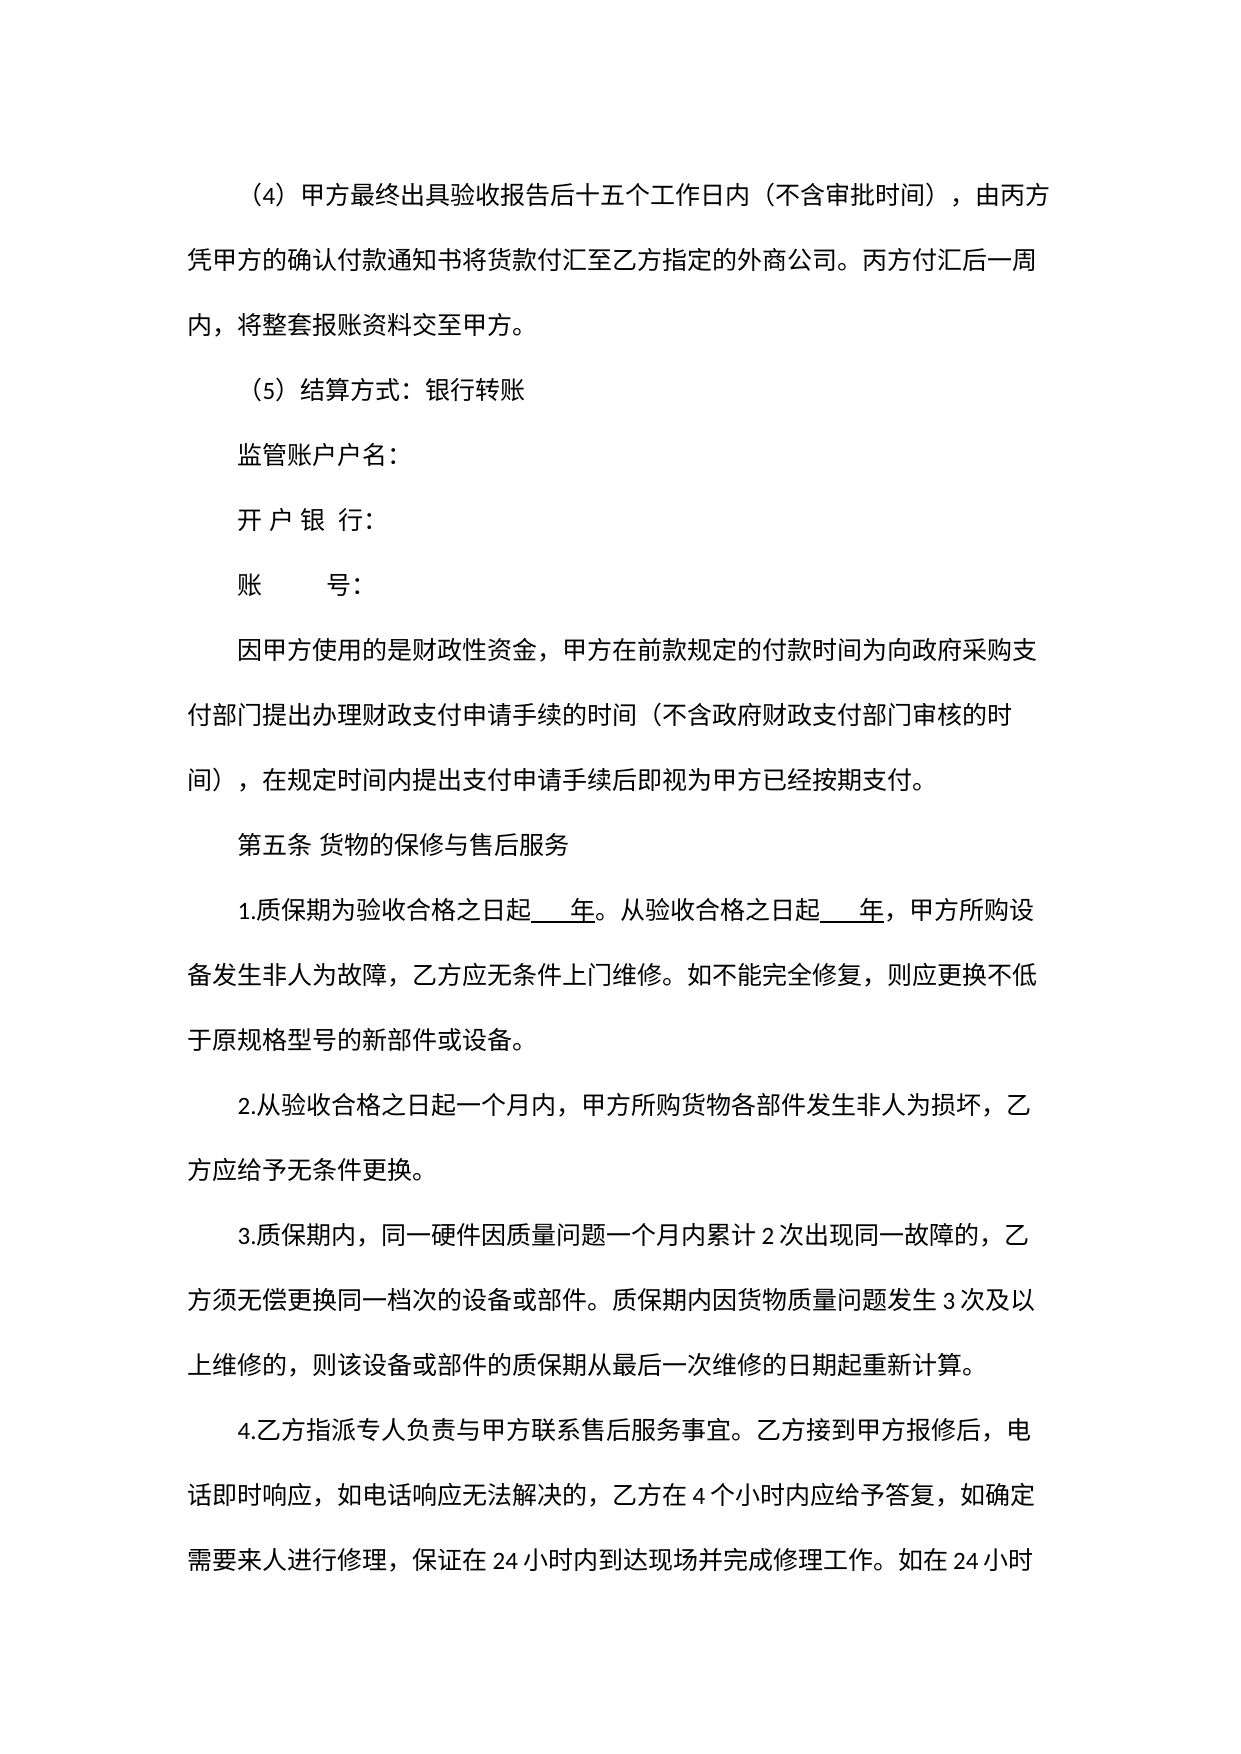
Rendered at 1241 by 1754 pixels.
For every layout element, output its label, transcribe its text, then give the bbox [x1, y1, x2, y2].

text 1.质保期为验收合格之日起 年。从验收合格之日起 年，甲方所购设备发生非人为故障，乙方应无条件上门维修。如不能完全修复，则应更换不低于原规格型号的新部件或设备。 [187, 877, 1053, 1072]
text 账 号： [187, 552, 1053, 617]
text 2.从验收合格之日起一个月内，甲方所购货物各部件发生非人为损坏，乙方应给予无条件更换。 [187, 1072, 1053, 1202]
text （4）甲方最终出具验收报告后十五个工作日内（不含审批时间），由丙方凭甲方的确认付款通知书将货款付汇至乙方指定的外商公司。丙方付汇后一周内，将整套报账资料交至甲方。 [187, 162, 1053, 357]
text 第五条 货物的保修与售后服务 [187, 812, 1053, 877]
text 监管账户户名： [187, 422, 1053, 487]
text 开 户 银 行： [187, 487, 1053, 552]
text （5）结算方式：银行转账 [187, 357, 1053, 422]
text 3.质保期内，同一硬件因质量问题一个月内累计2次出现同一故障的，乙方须无偿更换同一档次的设备或部件。质保期内因货物质量问题发生3次及以上维修的，则该设备或部件的质保期从最后一次维修的日期起重新计算。 [187, 1202, 1053, 1397]
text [187, 1397, 1053, 1592]
text 因甲方使用的是财政性资金，甲方在前款规定的付款时间为向政府采购支付部门提出办理财政支付申请手续的时间（不含政府财政支付部门审核的时间），在规定时间内提出支付申请手续后即视为甲方已经按期支付。 [187, 617, 1053, 812]
